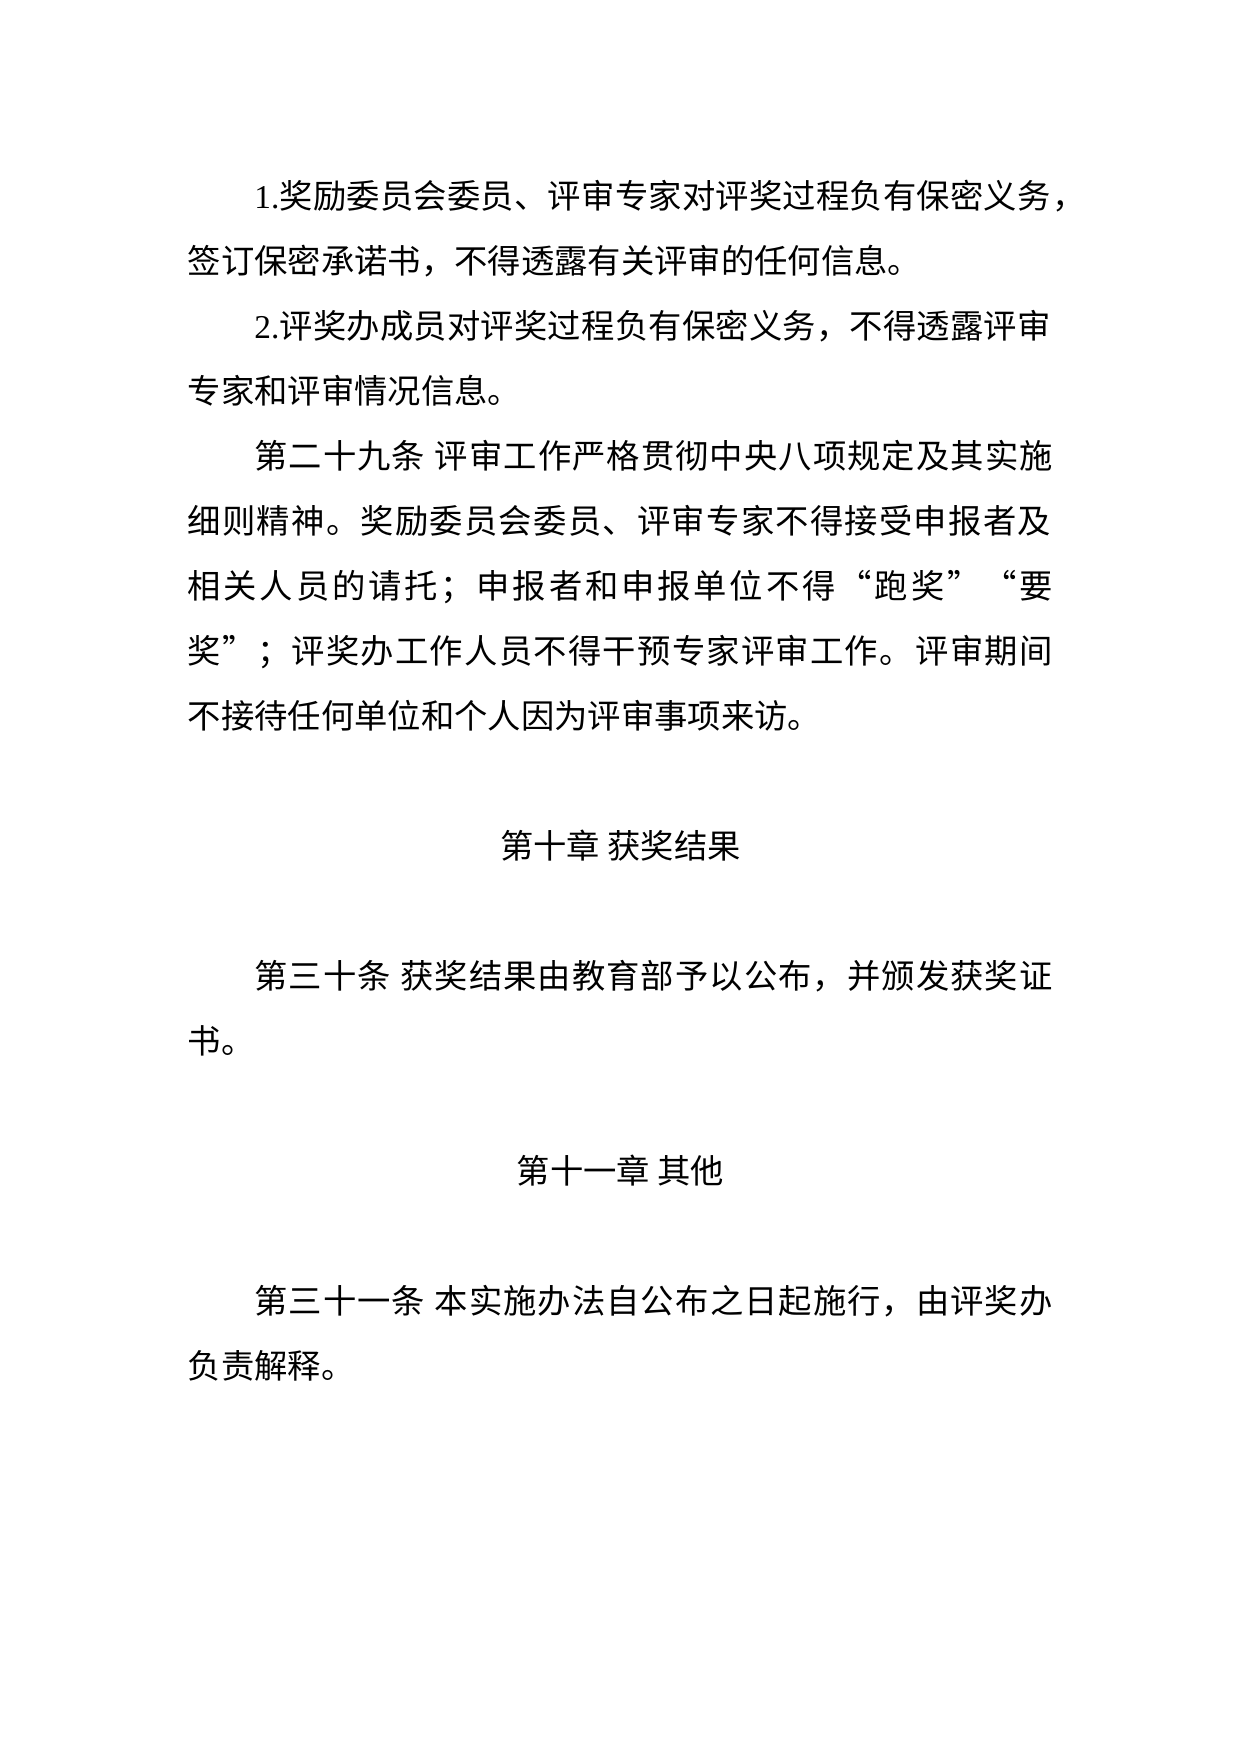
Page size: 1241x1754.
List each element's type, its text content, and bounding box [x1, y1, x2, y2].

text 第二十九条 评审工作严格贯彻中央八项规定及其实施细则精神。奖励委员会委员、评审专家不得接受申报者及相关人员的请托；申报者和申报单位不得“跑奖”“要奖”；评奖办工作人员不得干预专家评审工作。评审期间不接待任何单位和个人因为评审事项来访。 [187, 422, 1053, 747]
text 2.评奖办成员对评奖过程负有保密义务，不得透露评审专家和评审情况信息。 [187, 292, 1053, 422]
text 1.奖励委员会委员、评审专家对评奖过程负有保密义务，签订保密承诺书，不得透露有关评审的任何信息。 [187, 162, 1053, 292]
text 第三十一条 本实施办法自公布之日起施行，由评奖办负责解释。 [187, 1267, 1053, 1397]
list 获奖结果 [187, 812, 1053, 877]
text 第三十条 获奖结果由教育部予以公布，并颁发获奖证书。 [187, 942, 1053, 1072]
list 其他 [187, 1137, 1053, 1202]
